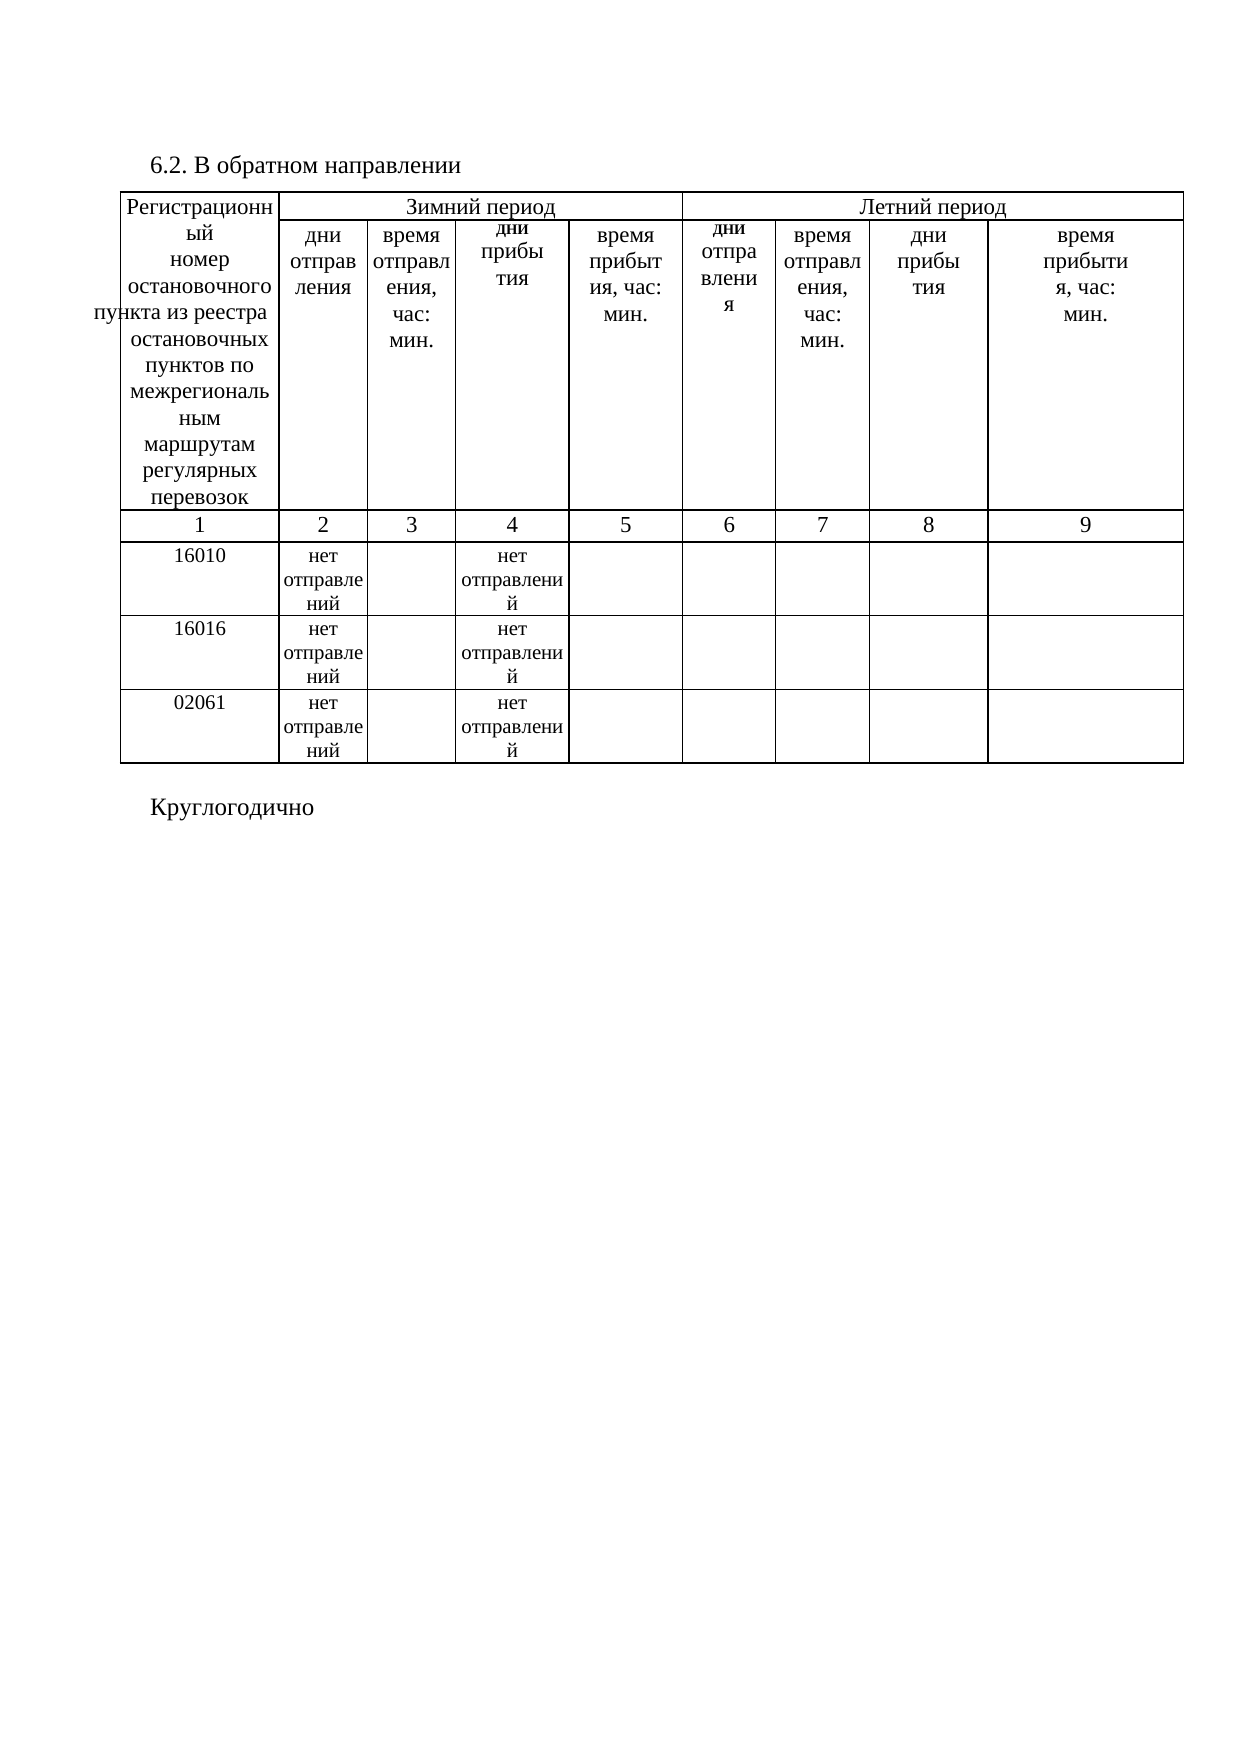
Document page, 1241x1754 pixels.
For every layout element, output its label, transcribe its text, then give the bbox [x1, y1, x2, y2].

table_cell нет отправлений [280, 690, 367, 762]
table_cell ДНИ прибы тия [456, 221, 568, 509]
table_cell 16016 [121, 616, 278, 688]
table_cell 6 [683, 511, 775, 541]
table_header Регистрационный номер остановочного пункта из реестра остановочных пунктов по межрегиональным маршрутам регулярных перевозок [121, 193, 278, 509]
table_cell [776, 543, 869, 615]
table_header Летний период [683, 193, 1183, 219]
table_cell [683, 690, 775, 762]
table_cell [368, 690, 455, 762]
table_cell нет отправлений [280, 543, 367, 615]
table_cell 1 [121, 511, 278, 541]
table_cell [776, 690, 869, 762]
table_cell [683, 616, 775, 688]
table_cell [989, 543, 1183, 615]
table_cell время прибыт ия, час: мин. [570, 221, 682, 509]
table_cell [570, 690, 682, 762]
table_cell 16010 [121, 543, 278, 615]
text Круглогодично [150, 792, 1090, 821]
table_cell [683, 543, 775, 615]
table_cell 2 [280, 511, 367, 541]
table_cell нет отправлений [456, 690, 568, 762]
table_cell [368, 543, 455, 615]
table_cell 5 [570, 511, 682, 541]
table_cell [368, 616, 455, 688]
table_cell 3 [368, 511, 455, 541]
table_cell 4 [456, 511, 568, 541]
table_cell [570, 616, 682, 688]
table_cell ДНИ отпра влени я [683, 221, 775, 509]
table_cell [989, 690, 1183, 762]
table_cell [776, 616, 869, 688]
table_header Зимний период [280, 193, 682, 219]
table_cell время отправл ения, час: мин. [368, 221, 455, 509]
table_cell дни отправ ления [280, 221, 367, 509]
table_cell 02061 [121, 690, 278, 762]
table_cell [570, 543, 682, 615]
table_cell нет отправлений [456, 543, 568, 615]
table_cell 8 [870, 511, 987, 541]
table_cell 9 [989, 511, 1183, 541]
table_cell время прибыти я, час: мин. [989, 221, 1183, 509]
table_cell 7 [776, 511, 869, 541]
table_cell нет отправлений [280, 616, 367, 688]
table_cell нет отправлений [456, 616, 568, 688]
table_cell [870, 690, 987, 762]
text 6.2. В обратном направлении [150, 150, 1090, 179]
table_cell дни прибы тия [870, 221, 987, 509]
table_cell [989, 616, 1183, 688]
table_cell [870, 616, 987, 688]
table_cell [870, 543, 987, 615]
table_cell время отправл ения, час: мин. [776, 221, 869, 509]
